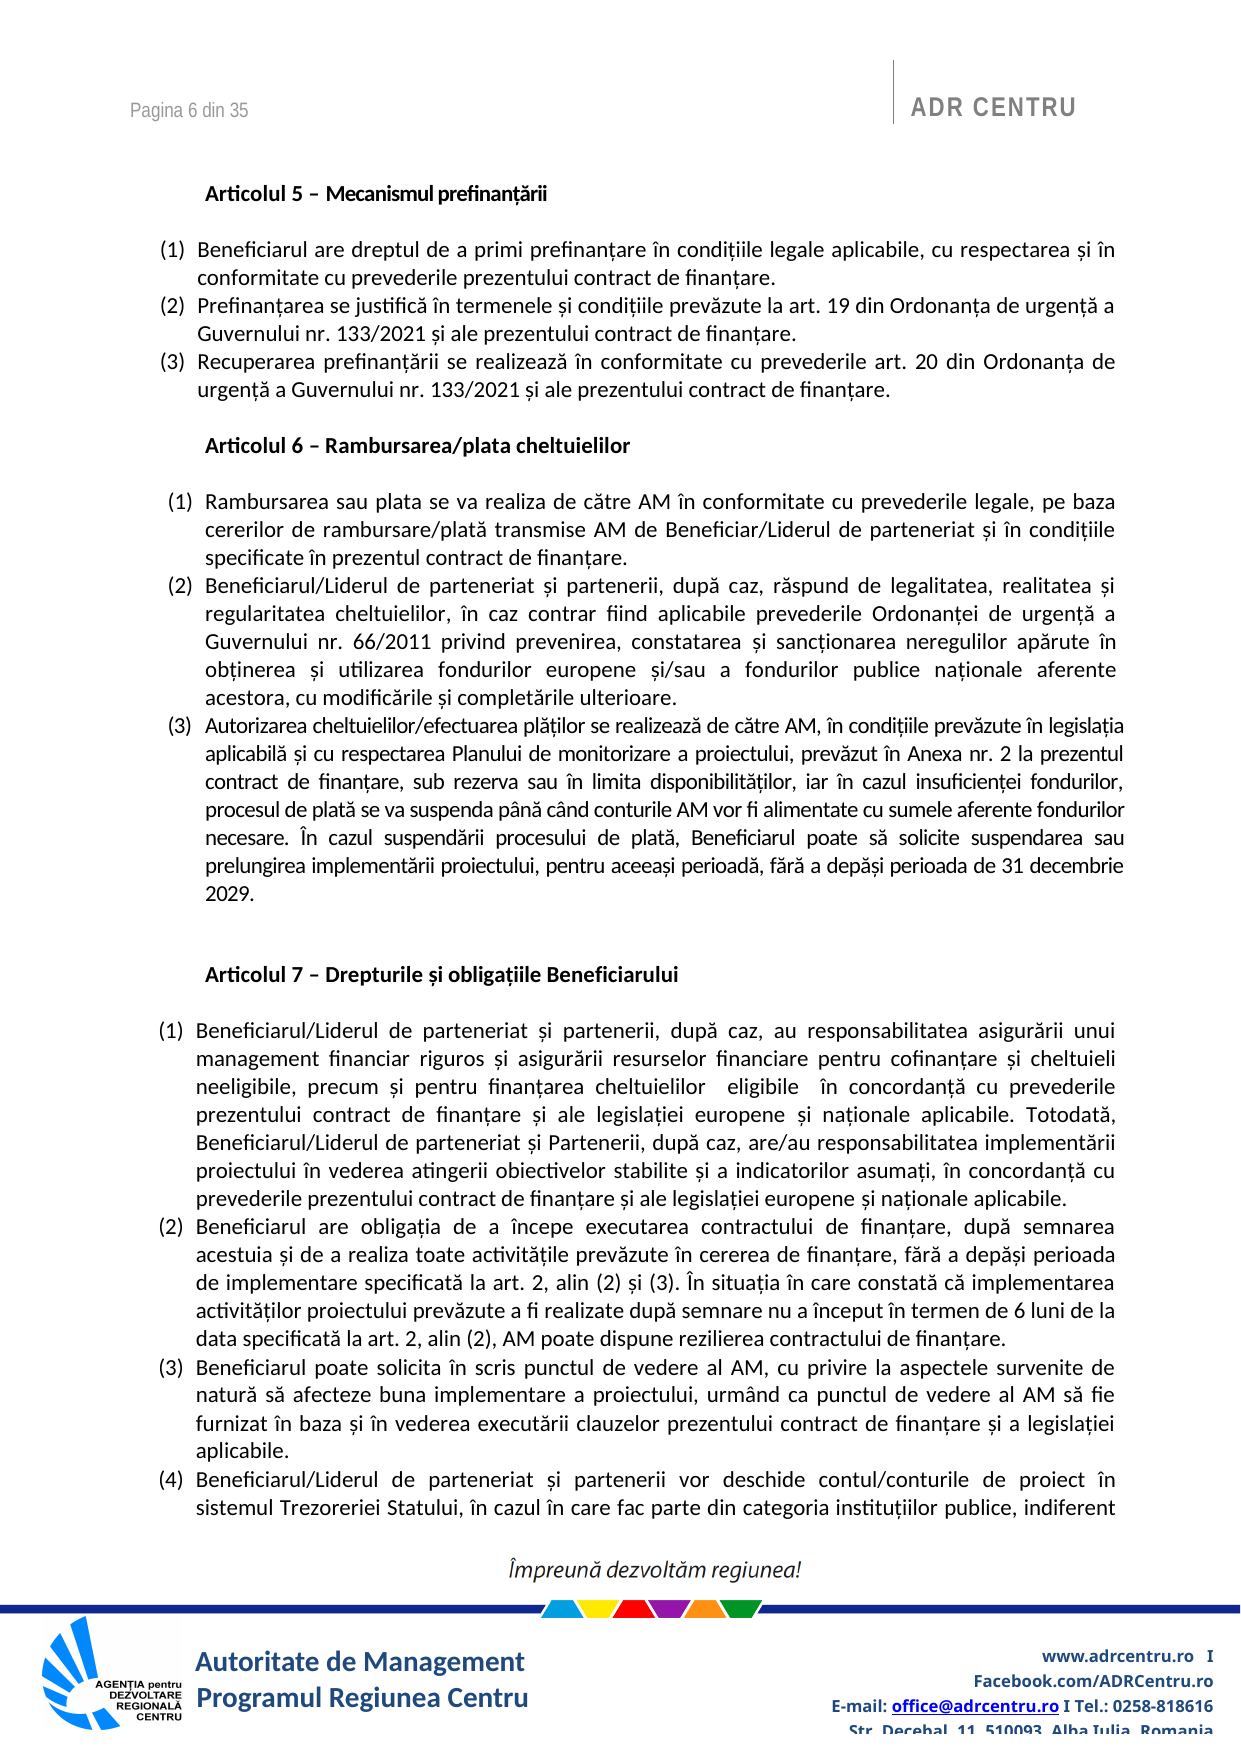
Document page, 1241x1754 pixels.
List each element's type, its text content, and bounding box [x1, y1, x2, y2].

list Beneficiarul/Liderul de parteneriat și partenerii, după caz, răspund de legalitatea, realitatea și regularitatea cheltuielilor, în caz contrar fiind aplicabile prevederile Ordonanței de urgență a Guvernului nr. 66/2011 privind prevenirea, constatarea şi sancţionarea neregulilor apărute în obţinerea şi utilizarea fondurilor europene şi/sau a fondurilor publice naţionale aferente acestora, cu modificările și completările ulterioare. [167, 571, 1117, 711]
list Beneficiarul/Liderul de parteneriat și partenerii, după caz, au responsabilitatea asigurării unui management financiar riguros și asigurării resurselor financiare pentru cofinanțare și cheltuieli neeligibile, precum și pentru finanțarea cheltuielilor eligibile în concordanță cu prevederile prezentului contract de finanțare și ale legislației europene şi naționale aplicabile. Totodată, Beneficiarul/Liderul de parteneriat și Partenerii, după caz, are/au responsabilitatea implementării proiectului în vederea atingerii obiectivelor stabilite și a indicatorilor asumați, în concordanță cu prevederile prezentului contract de finanțare și ale legislației europene şi naționale aplicabile. [158, 1016, 1117, 1212]
list Prefinanțarea se justifică în termenele și condițiile prevăzute la art. 19 din Ordonanța de urgență a Guvernului nr. 133/2021 și ale prezentului contract de finanțare. [159, 291, 1117, 347]
list Autorizarea cheltuielilor/efectuarea plăților se realizează de către AM, în condițiile prevăzute în legislația aplicabilă și cu respectarea Planului de monitorizare a proiectului, prevăzut în Anexa nr. 2 la prezentul contract de finanțare, sub rezerva sau în limita disponibilităților, iar în cazul insuficienței fondurilor, procesul de plată se va suspenda până când conturile AM vor fi alimentate cu sumele aferente fondurilor necesare. În cazul suspendării procesului de plată, Beneficiarul poate să solicite suspendarea sau prelungirea implementării proiectului, pentru aceeași perioadă, fără a depăși perioada de 31 decembrie 2029. [167, 711, 1125, 907]
text Articolul 6 – Rambursarea/plata cheltuielilor [130, 431, 1125, 459]
list Rambursarea sau plata se va realiza de către AM în conformitate cu prevederile legale, pe baza cererilor de rambursare/plată transmise AM de Beneficiar/Liderul de parteneriat și în condițiile specificate în prezentul contract de finanțare. [167, 487, 1117, 571]
list Recuperarea prefinanțării se realizează în conformitate cu prevederile art. 20 din Ordonanța de urgență a Guvernului nr. 133/2021 și ale prezentului contract de finanțare. [159, 347, 1117, 403]
picture [495, 1556, 814, 1583]
list Beneficiarul poate solicita în scris punctul de vedere al AM, cu privire la aspectele survenite de natură să afecteze buna implementare a proiectului, urmând ca punctul de vedere al AM să fie furnizat în baza și în vederea executării clauzelor prezentului contract de finanțare și a legislației aplicabile. [158, 1353, 1117, 1465]
text Articolul 7 – Drepturile și obligațiile Beneficiarului [130, 960, 1125, 988]
list Beneficiarul are obligația de a începe executarea contractului de finanțare, după semnarea acestuia și de a realiza toate activitățile prevăzute în cererea de finanțare, fără a depăși perioada de implementare specificată la art. 2, alin (2) și (3). În situația în care constată că implementarea activităților proiectului prevăzute a fi realizate după semnare nu a început în termen de 6 luni de la data specificată la art. 2, alin (2), AM poate dispune rezilierea contractului de finanțare. [158, 1212, 1117, 1353]
picture [0, 1600, 550, 1730]
picture [574, 1600, 1241, 1618]
text Articolul 5 – Mecanismul prefinanțării [130, 179, 1125, 207]
list Beneficiarul are dreptul de a primi prefinanțare în condițiile legale aplicabile, cu respectarea și în conformitate cu prevederile prezentului contract de finanțare. [159, 235, 1117, 291]
